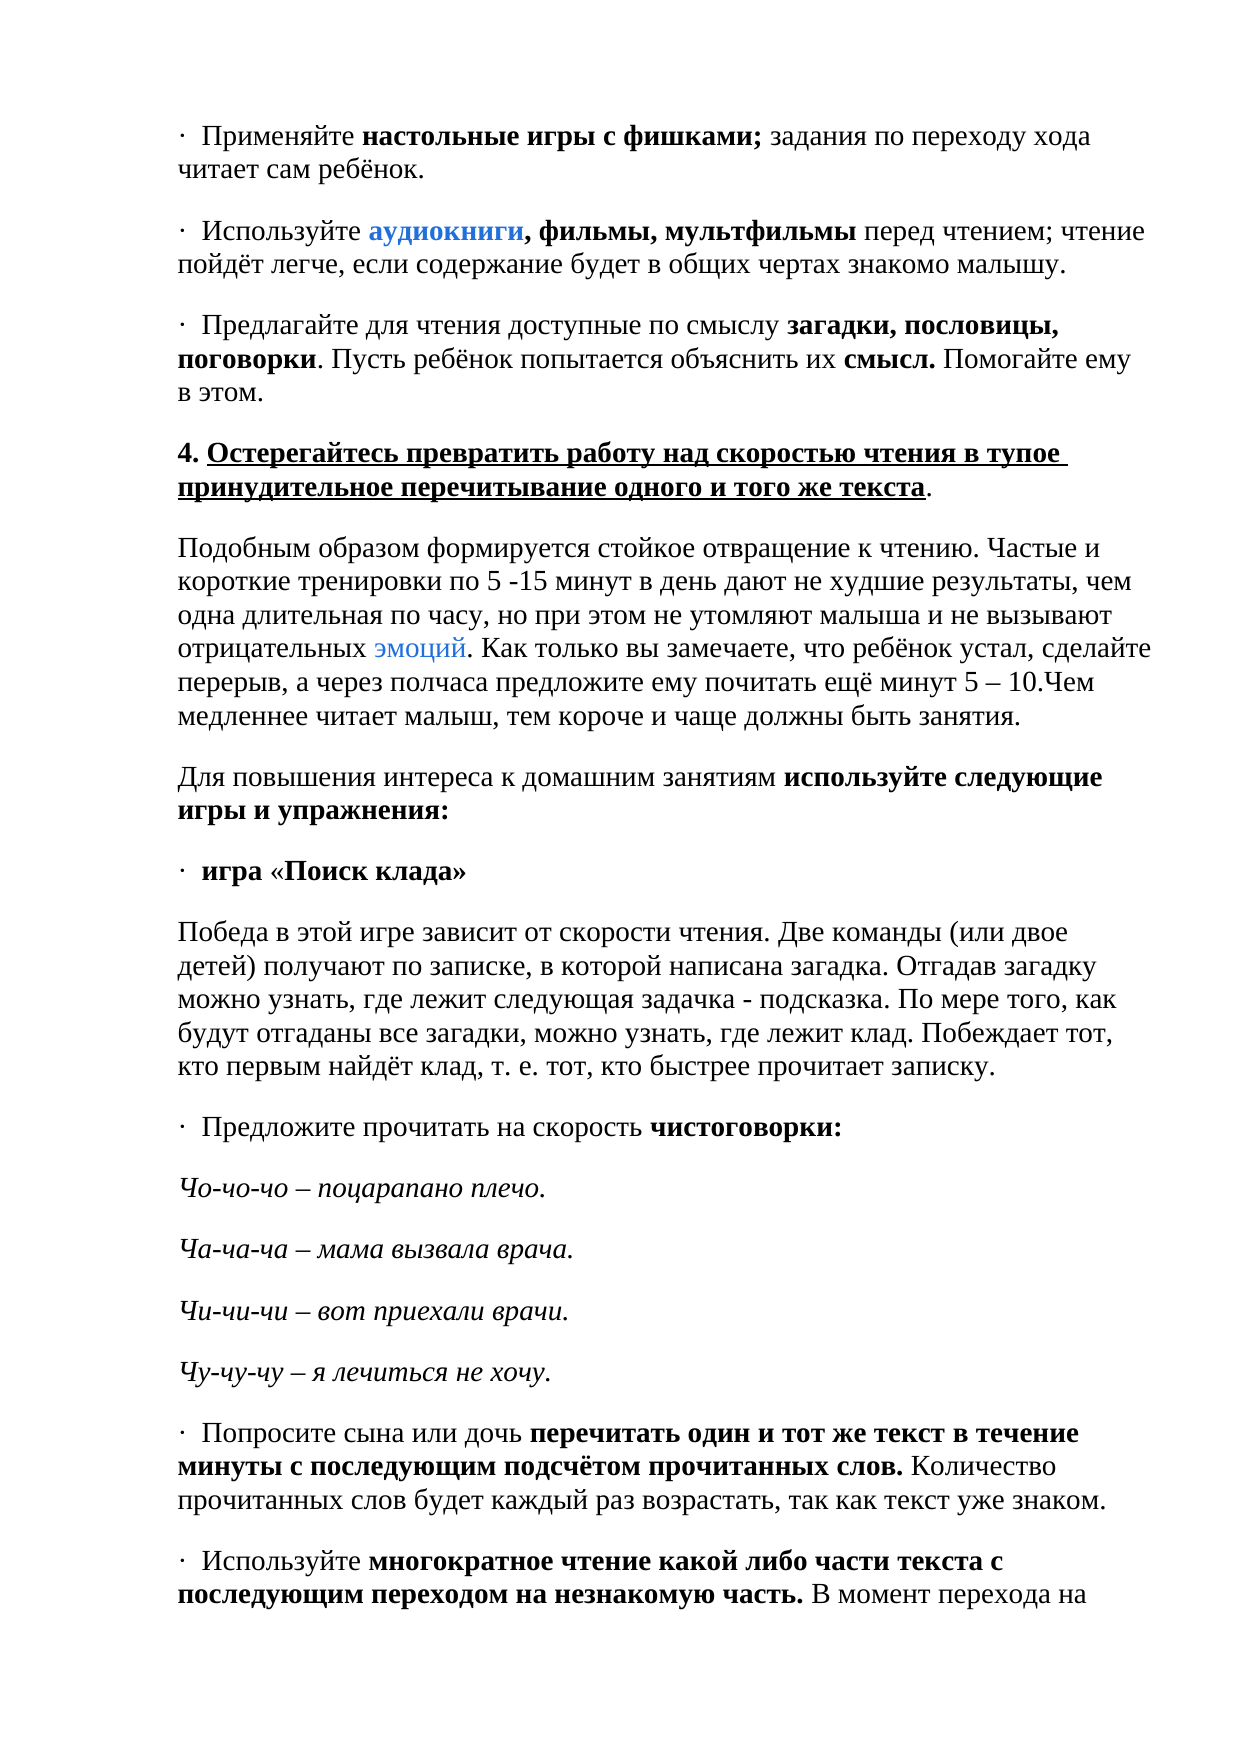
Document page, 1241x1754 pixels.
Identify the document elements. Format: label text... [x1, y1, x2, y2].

text Чу-чу-чу – я лечиться не хочу. [177, 1354, 1152, 1387]
text Чи-чи-чи – вот приехали врачи. [177, 1293, 1152, 1326]
text Ча-ча-ча – мама вызвала врача. [177, 1232, 1152, 1265]
text · Предложите прочитать на скорость чистоговорки: [177, 1109, 1152, 1143]
text Чо-чо-чо – поцарапано плечо. [177, 1171, 1152, 1204]
text · Предлагайте для чтения доступные по смыслу загадки, пословицы, поговорки. Пусть ребёнок попытается объяснить их смысл. Помогайте ему в этом. [177, 307, 1152, 408]
text Для повышения интереса к домашним занятиям используйте следующие игры и упражнения: [177, 759, 1152, 826]
text · Попросите сына или дочь перечитать один и тот же текст в течение минуты с последующим подсчётом прочитанных слов. Количество прочитанных слов будет каждый раз возрастать, так как текст уже знаком. [177, 1415, 1152, 1515]
text · Используйте аудиокниги, фильмы, мультфильмы перед чтением; чтение пойдёт легче, если содержание будет в общих чертах знакомо малышу. [177, 213, 1152, 280]
text Победа в этой игре зависит от скорости чтения. Две команды (или двое детей) получают по записке, в которой написана загадка. Отгадав загадку можно узнать, где лежит следующая задачка - подсказка. По мере того, как будут отгаданы все загадки, можно узнать, где лежит клад. Побеждает тот, кто первым найдёт клад, т. е. тот, кто быстрее прочитает записку. [177, 914, 1152, 1082]
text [177, 1543, 1152, 1610]
text · Применяйте настольные игры с фишками; задания по переходу хода читает сам ребёнок. [177, 118, 1152, 185]
text Подобным образом формируется стойкое отвращение к чтению. Частые и короткие тренировки по 5 -15 минут в день дают не худшие результаты, чем одна длительная по часу, но при этом не утомляют малыша и не вызывают отрицательных эмоций. Как только вы замечаете, что ребёнок устал, сделайте перерыв, а через полчаса предложите ему почитать ещё минут 5 – 10.Чем медленнее читает малыш, тем короче и чаще должны быть занятия. [177, 530, 1152, 731]
text · игра «Поиск клада» [177, 853, 1152, 887]
text 4. Остерегайтесь превратить работу над скоростью чтения в тупое принудительное перечитывание одного и того же текста. [177, 435, 1152, 502]
